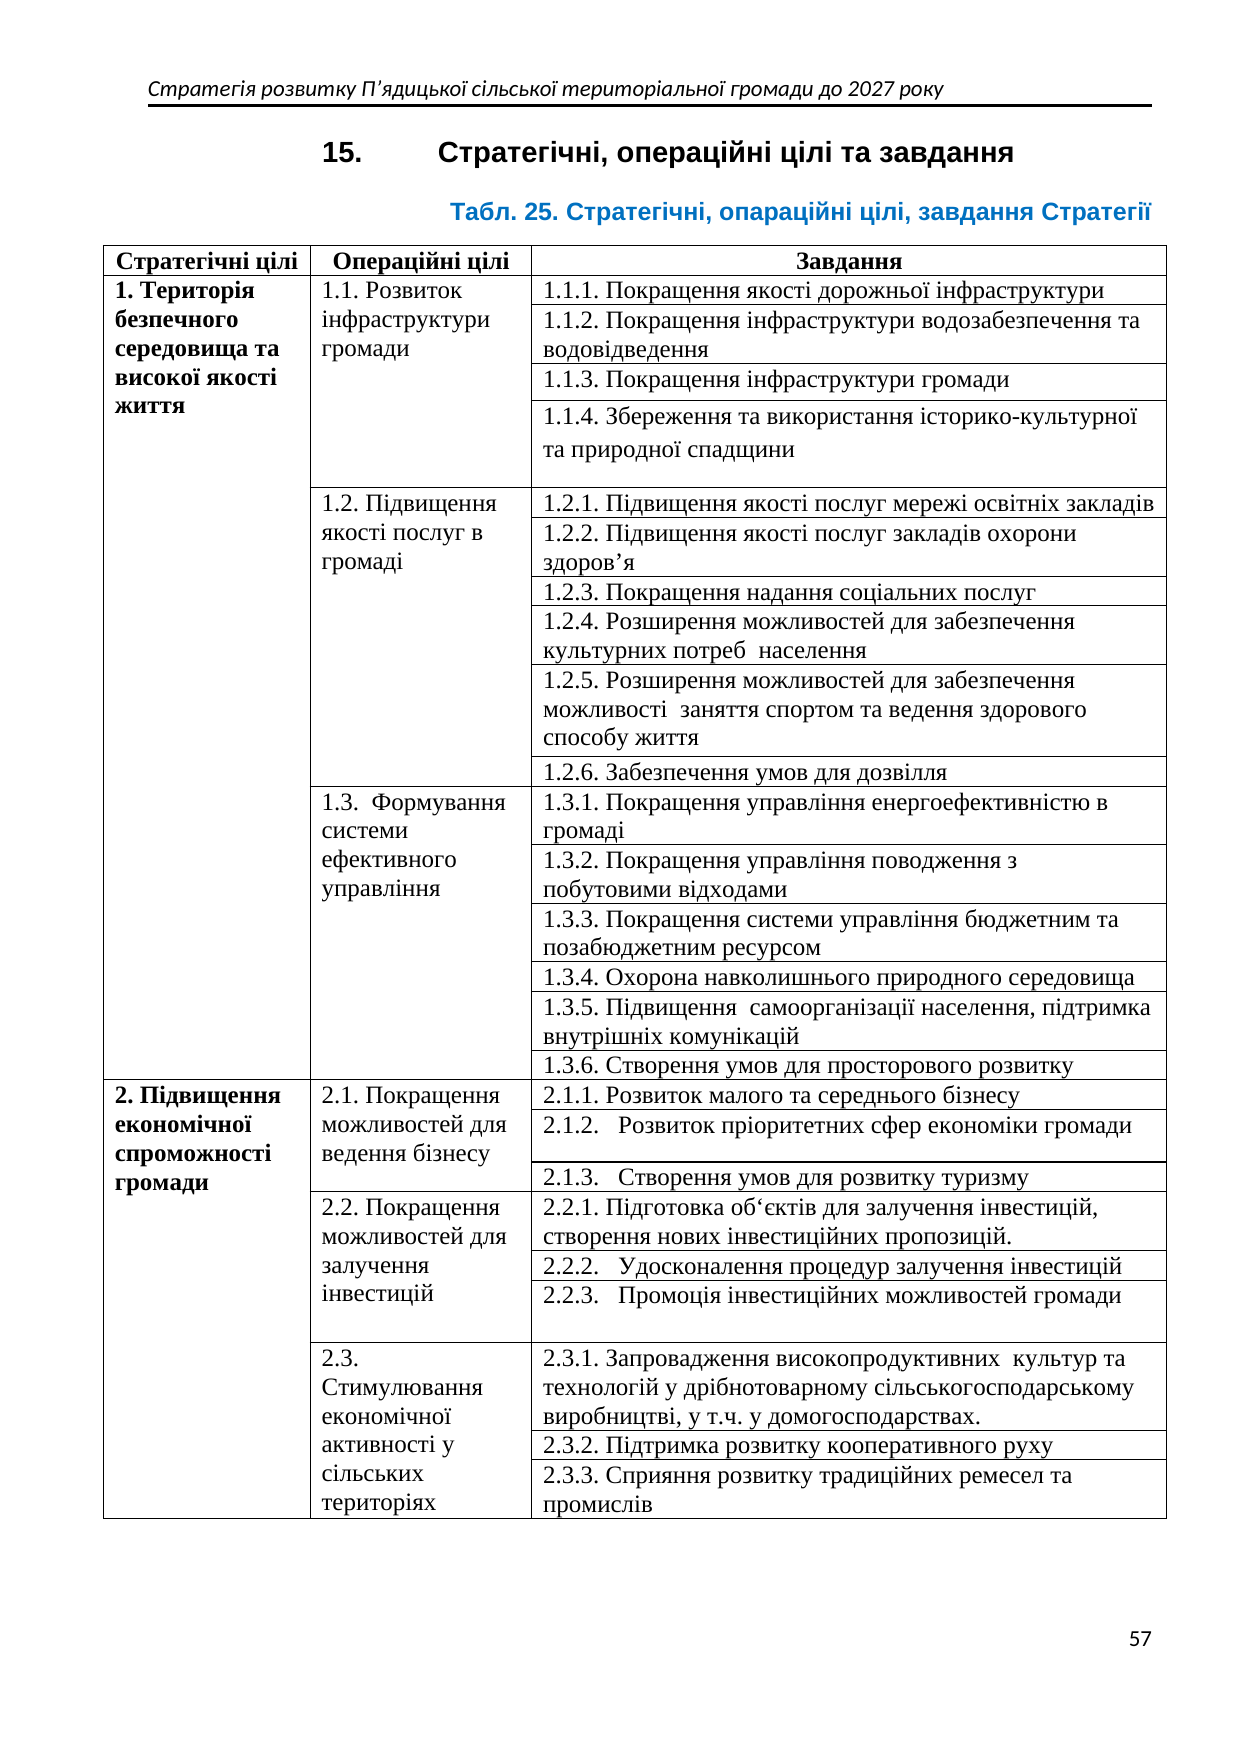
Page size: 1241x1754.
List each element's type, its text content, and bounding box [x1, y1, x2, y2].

list Стратегічні, операційні цілі та завдання [185, 135, 1152, 169]
table_cell 2.3.3. Сприяння розвитку традиційних ремесел та промислів [532, 1460, 1166, 1518]
table_cell 1.2. Підвищення якості послуг в громаді [311, 488, 531, 786]
table_cell 1.1.1. Покращення якості дорожньої інфраструктури [532, 276, 1166, 304]
table_cell 1.1.3. Покращення інфраструктури громади [532, 364, 1166, 400]
table_cell 2.3. Стимулювання економічної активності у сільських територіях [311, 1343, 531, 1518]
table_cell 1.2.5. Розширення можливостей для забезпечення можливості заняття спортом та ведення здорового способу життя [532, 665, 1166, 756]
table_header Завдання [532, 246, 1166, 274]
table_cell Удосконалення процедур залучення інвестицій [532, 1251, 1166, 1279]
table_cell 1.3.3. Покращення системи управління бюджетним та позабюджетним ресурсом [532, 904, 1166, 961]
table_cell 1.2.6. Забезпечення умов для дозвілля [532, 757, 1166, 786]
table_cell Розвиток пріоритетних сфер економіки громади [532, 1110, 1166, 1161]
table_cell 1.2.2. Підвищення якості послуг закладів охорони здоров’я [532, 518, 1166, 576]
table_cell 2.1.1. Розвиток малого та середнього бізнесу [532, 1080, 1166, 1109]
table_cell Створення умов для розвитку туризму [532, 1163, 1166, 1191]
table_cell 1.2.3. Покращення надання соціальних послуг [532, 577, 1166, 605]
table_cell 1.3.2. Покращення управління поводження з побутовими відходами [532, 845, 1166, 903]
table_cell 1.1.2. Покращення інфраструктури водозабезпечення та водовідведення [532, 305, 1166, 363]
table_cell 1.3.1. Покращення управління енергоефективністю в громаді [532, 787, 1166, 844]
table_cell 1.3.6. Створення умов для просторового розвитку [532, 1051, 1166, 1079]
table_header Стратегічні цілі [104, 246, 310, 274]
table_cell 1.3.5. Підвищення самоорганізації населення, підтримка внутрішніх комунікацій [532, 992, 1166, 1049]
table_cell Промоція інвестиційних можливостей громади [532, 1281, 1166, 1342]
table_cell 2.2.1. Підготовка об‘єктів для залучення інвестицій, створення нових інвестиційних пропозицій. [532, 1192, 1166, 1250]
table_cell 1.1. Розвиток інфраструктури громади [311, 276, 531, 487]
table_cell 2.1. Покращення можливостей для ведення бізнесу [311, 1080, 531, 1191]
table_cell 2. Підвищення економічної спроможності громади [104, 1080, 310, 1518]
table_cell 1.2.4. Розширення можливостей для забезпечення культурних потреб населення [532, 606, 1166, 664]
table_header Операційні цілі [311, 246, 531, 274]
list Табл. 25. Стратегічні, опараційні цілі, завдання Стратегії [223, 197, 1152, 226]
table_cell 1.3. Формування системи ефективного управління [311, 787, 531, 1079]
table_cell 2.3.1. Запровадження високопродуктивних культур та технологій у дрібнотоварному сільськогосподарському виробництві, у т.ч. у домогосподарствах. [532, 1343, 1166, 1429]
table_cell 2.3.2. Підтримка розвитку кооперативного руху [532, 1431, 1166, 1459]
table_cell 2.2. Покращення можливостей для залучення інвестицій [311, 1192, 531, 1342]
table_cell 1.3.4. Охорона навколишнього природного середовища [532, 962, 1166, 991]
table_cell 1. Територія безпечного середовища та високої якості життя [104, 276, 310, 1079]
table_cell 1.1.4. Збереження та використання історико-культурної та природної спадщини [532, 401, 1166, 487]
table_cell 1.2.1. Підвищення якості послуг мережі освітніх закладів [532, 488, 1166, 517]
